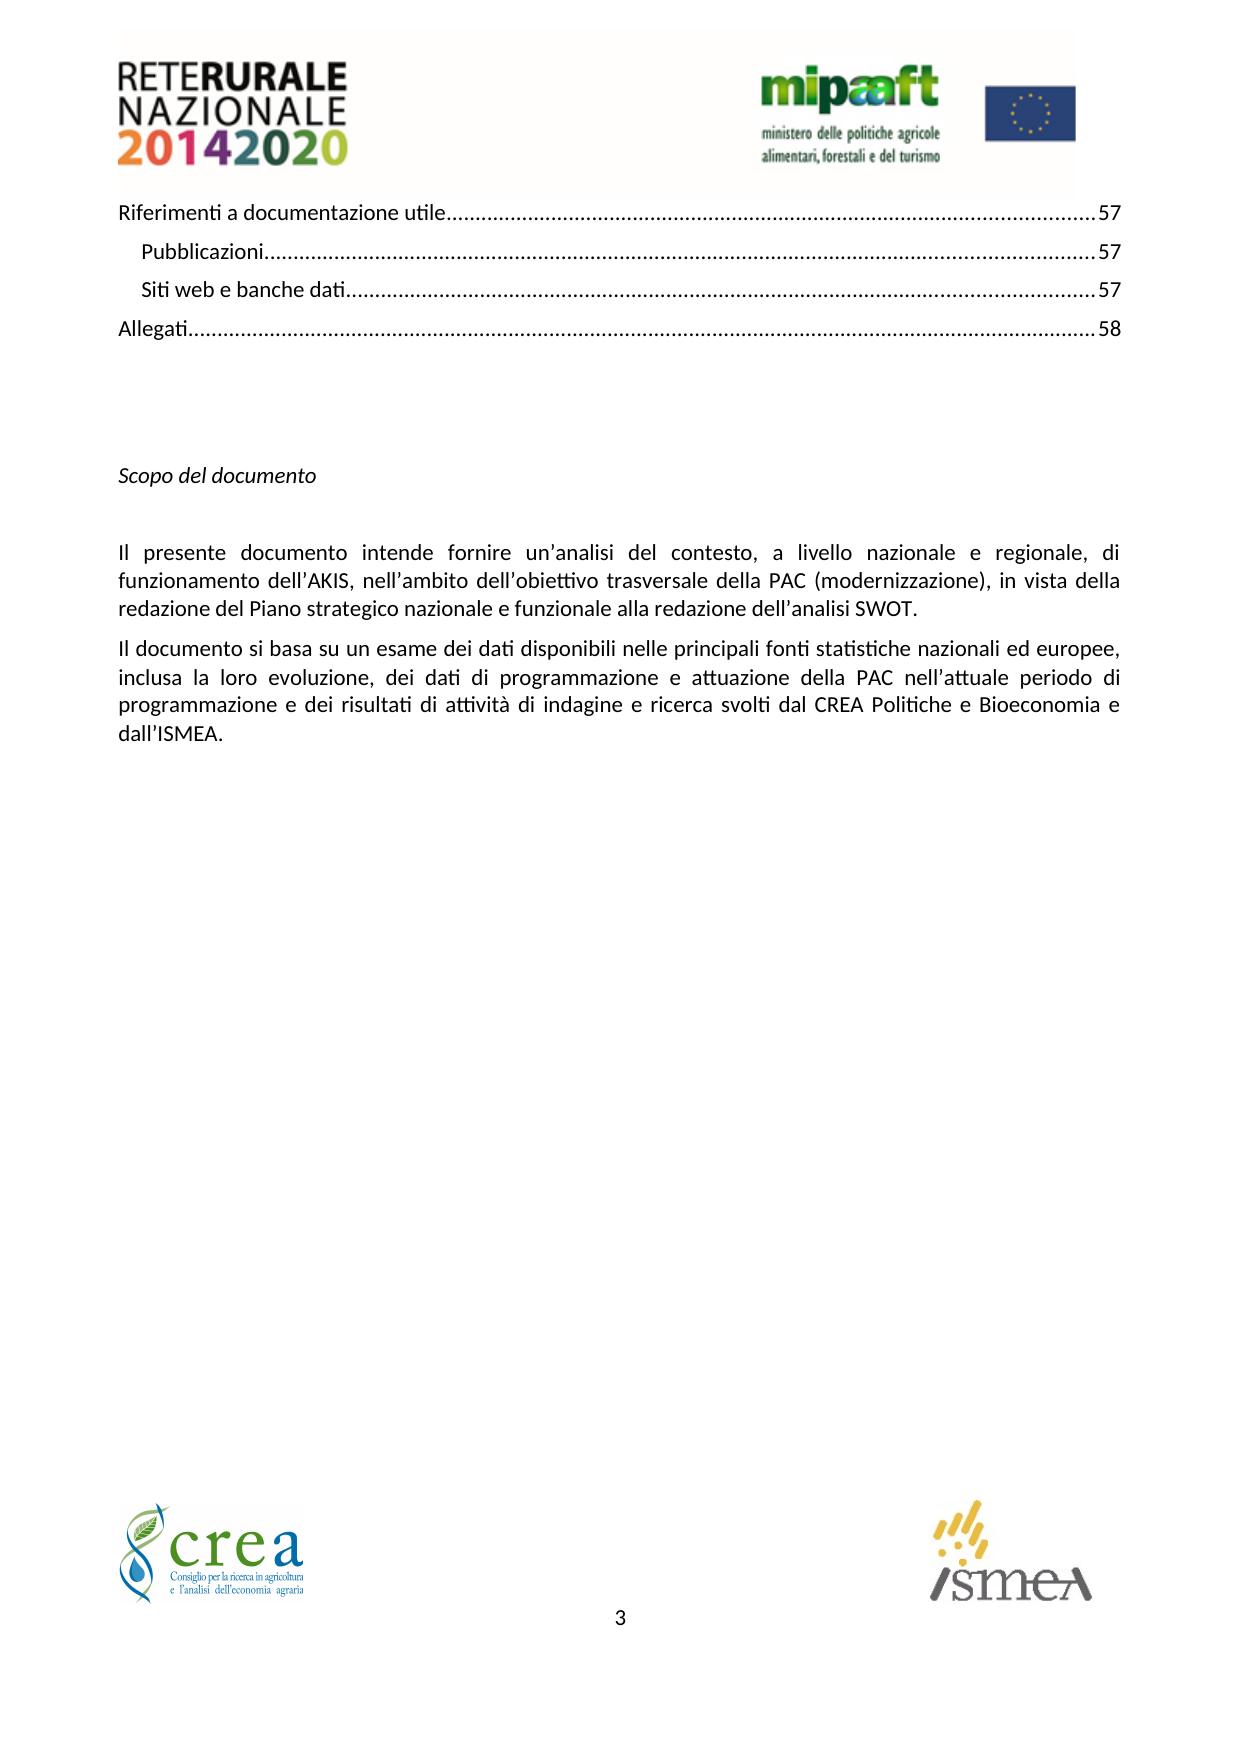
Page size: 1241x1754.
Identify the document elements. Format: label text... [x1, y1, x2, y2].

text Il presente documento intende fornire un’analisi del contesto, a livello nazionale e regionale, di funzionamento dell’AKIS, nell’ambito dell’obiettivo trasversale della PAC (modernizzazione), in vista della redazione del Piano strategico nazionale e funzionale alla redazione dell’analisi SWOT. [118, 538, 1122, 622]
text Il documento si basa su un esame dei dati disponibili nelle principali fonti statistiche nazionali ed europee, inclusa la loro evoluzione, dei dati di programmazione e attuazione della PAC nell’attuale periodo di programmazione e dei risultati di attività di indagine e ricerca svolti dal CREA Politiche e Bioeconomia e dall’ISMEA. [118, 634, 1122, 747]
picture [118, 1503, 304, 1604]
picture [118, 29, 1076, 199]
text Scopo del documento [118, 461, 1122, 489]
picture [928, 1500, 1094, 1604]
